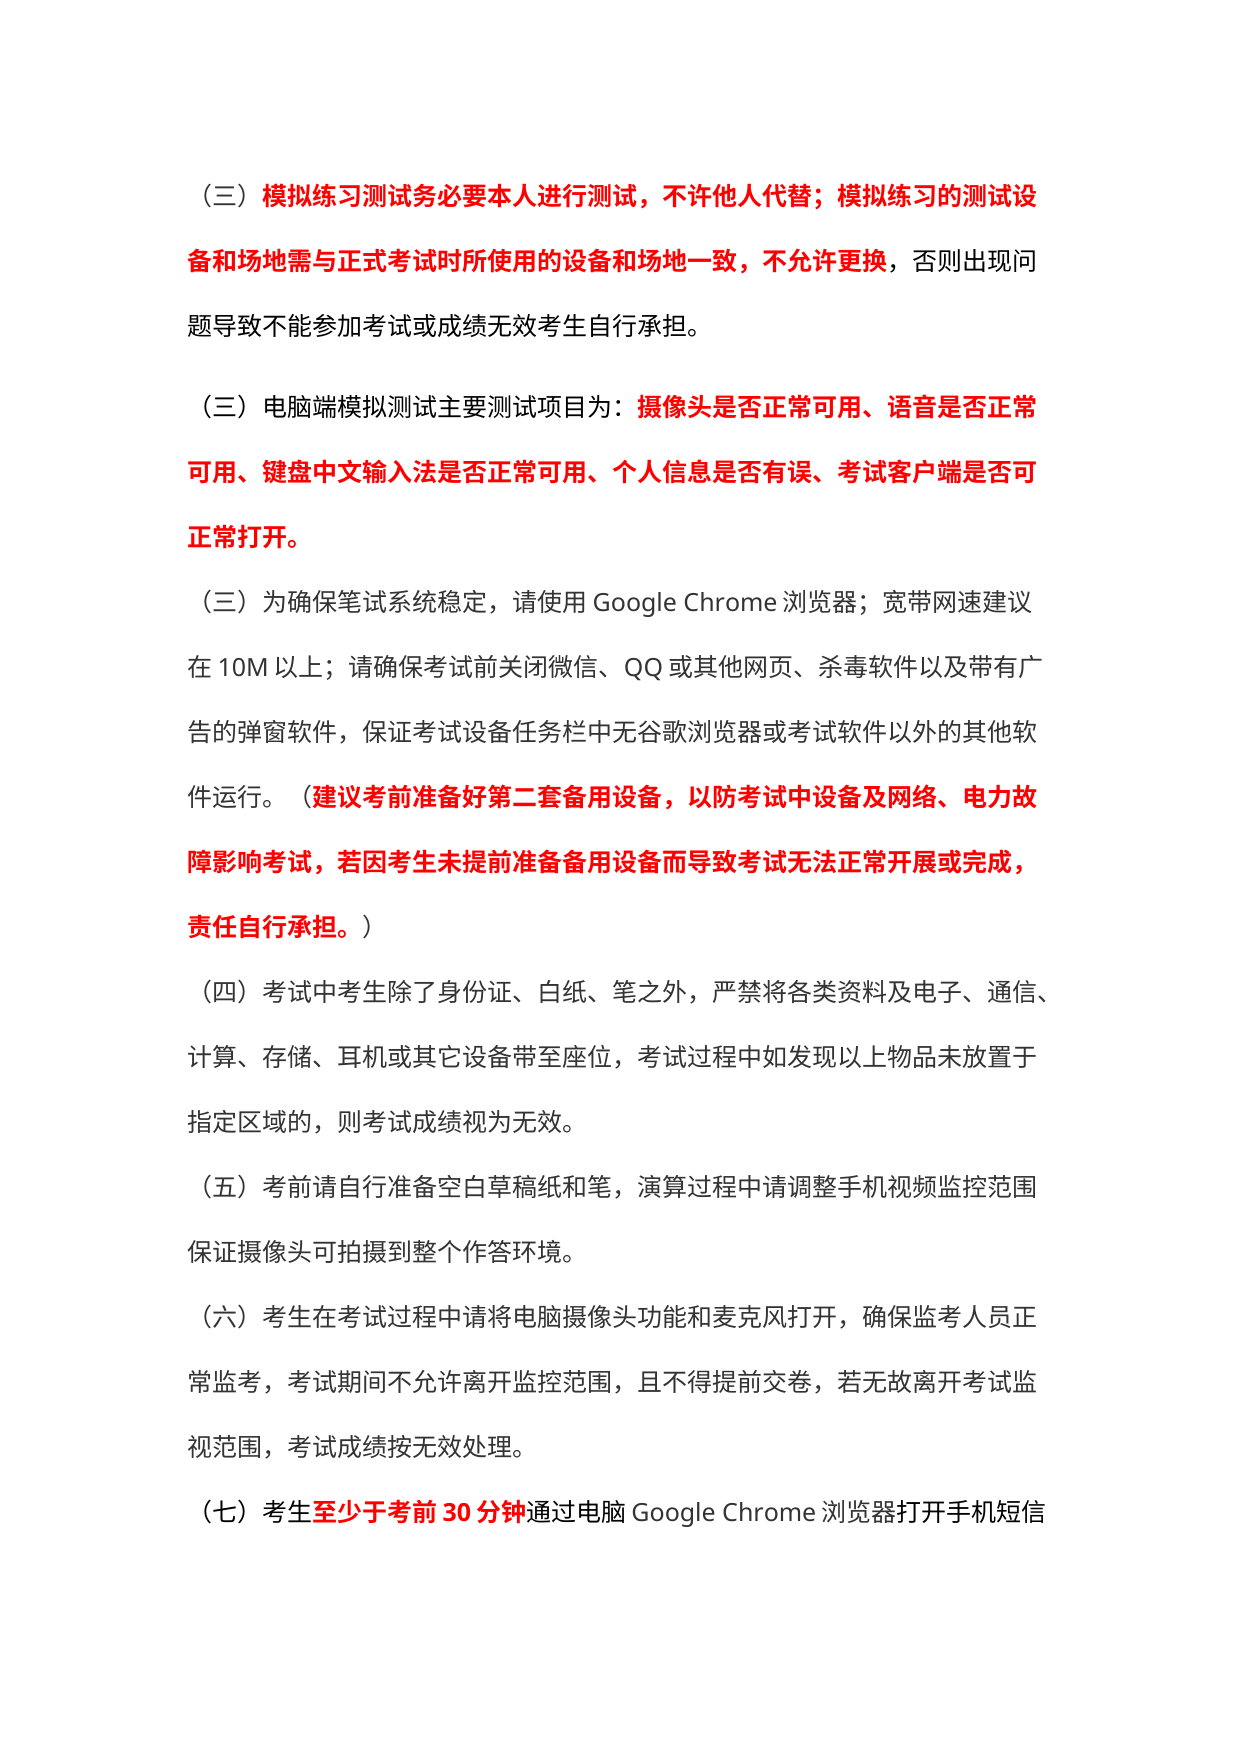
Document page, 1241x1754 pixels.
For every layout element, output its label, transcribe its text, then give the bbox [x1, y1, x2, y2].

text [187, 373, 1053, 1543]
text （三）模拟练习测试务必要本人进行测试，不许他人代替；模拟练习的测试设备和场地需与正式考试时所使用的设备和场地一致，不允许更换，否则出现问题导致不能参加考试或成绩无效考生自行承担。 [187, 162, 1053, 357]
